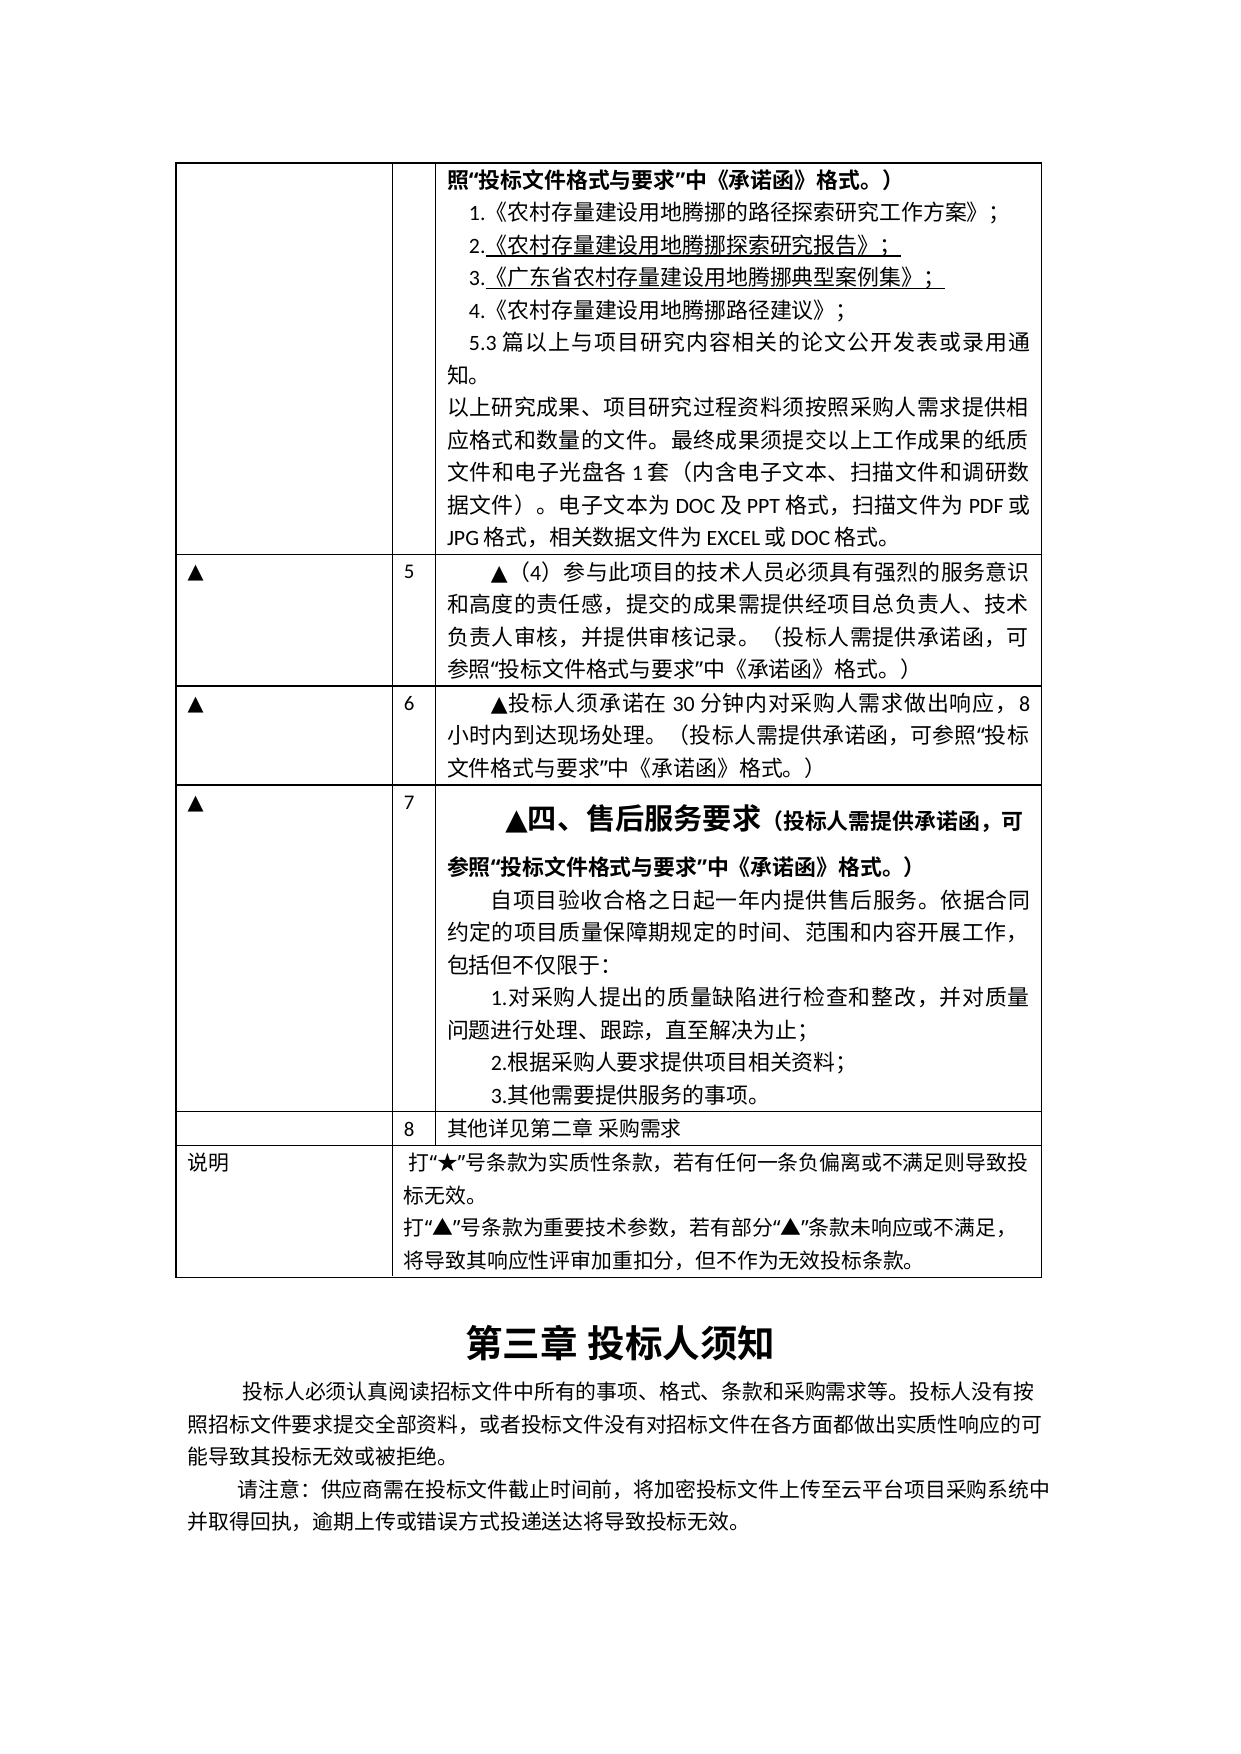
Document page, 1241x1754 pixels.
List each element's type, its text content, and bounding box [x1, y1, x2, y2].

text 投标人必须认真阅读招标文件中所有的事项、格式、条款和采购需求等。投标人没有按照招标文件要求提交全部资料，或者投标文件没有对招标文件在各方面都做出实质性响应的可能导致其投标无效或被拒绝。 [187, 1375, 1053, 1473]
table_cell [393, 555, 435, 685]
text 第三章 投标人须知 [187, 1310, 1053, 1375]
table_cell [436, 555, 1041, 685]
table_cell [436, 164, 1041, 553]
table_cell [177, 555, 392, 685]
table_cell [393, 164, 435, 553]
text 请注意：供应商需在投标文件截止时间前，将加密投标文件上传至云平台项目采购系统中并取得回执，逾期上传或错误方式投递送达将导致投标无效。 [187, 1473, 1053, 1538]
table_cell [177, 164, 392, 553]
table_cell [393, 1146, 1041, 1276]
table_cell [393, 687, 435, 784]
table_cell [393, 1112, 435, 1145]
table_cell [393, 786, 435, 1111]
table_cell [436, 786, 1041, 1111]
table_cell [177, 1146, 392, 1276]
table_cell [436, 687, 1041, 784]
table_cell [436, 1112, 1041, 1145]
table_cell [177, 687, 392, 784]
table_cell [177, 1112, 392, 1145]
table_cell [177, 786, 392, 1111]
